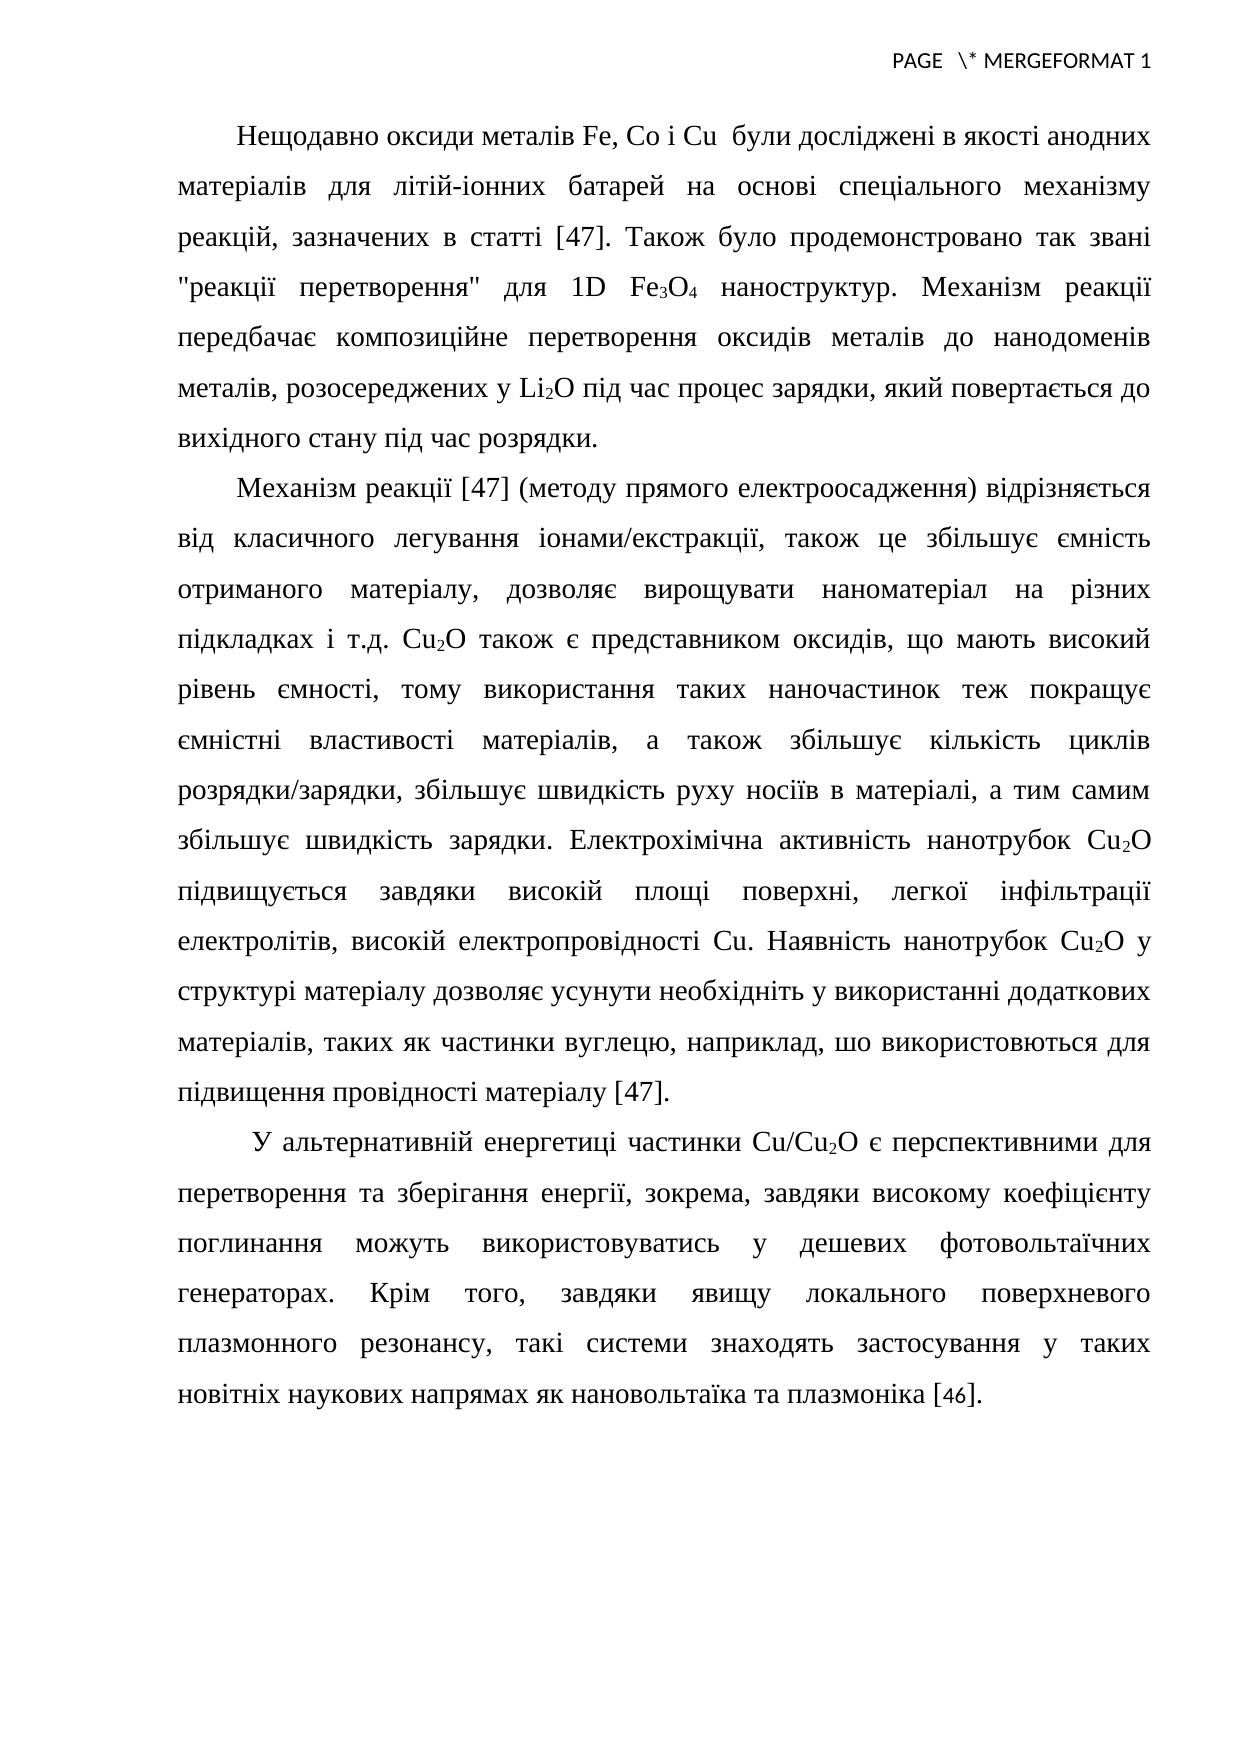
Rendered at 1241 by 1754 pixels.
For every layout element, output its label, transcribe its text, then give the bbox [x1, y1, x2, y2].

text Нещодавно оксиди металів Fe, Co і Cu були досліджені в якості анодних матеріалів для літій-іонних батарей на основі спеціального механізму реакцій, зазначених в статті [47]. Також було продемонстровано так звані "реакції перетворення" для 1D Fe3O4 наноструктур. Механізм реакції передбачає композиційне перетворення оксидів металів до нанодоменів металів, розосереджених у Li2O під час процес зарядки, який повертається до вихідного стану під час розрядки. [177, 118, 1152, 453]
text Механізм реакції [47] (методу прямого електроосадження) відрізняється від класичного легування іонами/екстракції, також це збільшує ємність отриманого матеріалу, дозволяє вирощувати наноматеріал на різних підкладках і т.д. Cu2O також є представником оксидів, що мають високий рівень ємності, тому використання таких наночастинок теж покращує ємністні властивості матеріалів, а також збільшує кількість циклів розрядки/зарядки, збільшує швидкість руху носіїв в матеріалі, а тим самим збільшує швидкість зарядки. Електрохімічна активність нанотрубок Cu2O підвищується завдяки високій площі поверхні, легкої інфільтрації електролітів, високій електропровідності Cu. Наявність нанотрубок Cu2O у структурі матеріалу дозволяє усунути необхідніть у використанні додаткових матеріалів, таких як частинки вуглецю, наприклад, шо використовються для підвищення провідності матеріалу [47]. [177, 470, 1152, 1108]
text У альтернативній енергетиці частинки Cu/Cu2O є перспективними для перетворення та зберігання енергії, зокрема, завдяки високому коефіцієнту поглинання можуть використовуватись у дешевих фотовольтаїчних генераторах. Крім того, завдяки явищу локального поверхневого плазмонного резонансу, такі системи знаходять застосування у таких новітніх наукових напрямах як нановольтаїка та плазмоніка [46]. [177, 1124, 1152, 1409]
